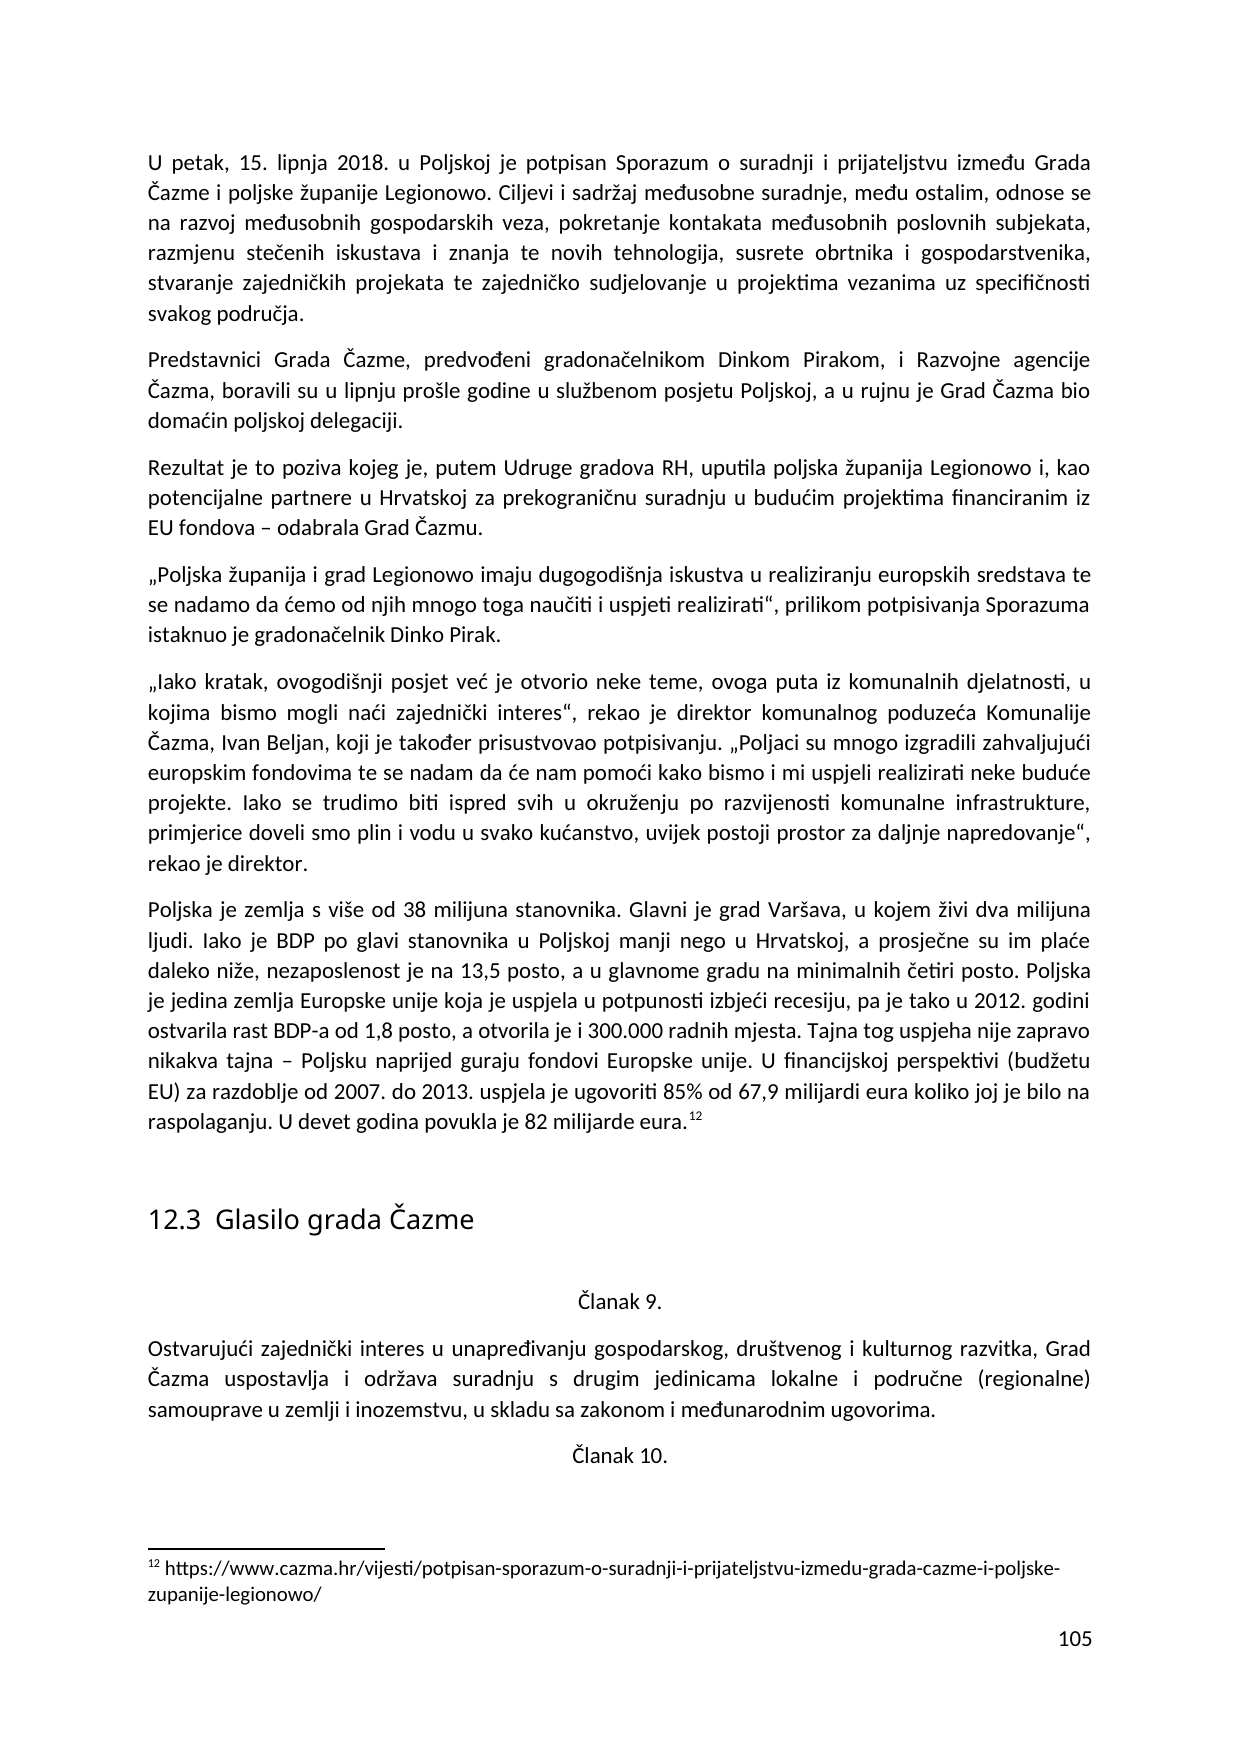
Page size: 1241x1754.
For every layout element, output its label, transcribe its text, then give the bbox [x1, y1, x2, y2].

text Rezultat je to poziva kojeg je, putem Udruge gradova RH, uputila poljska županija Legionowo i, kao potencijalne partnere u Hrvatskoj za prekograničnu suradnju u budućim projektima financiranim iz EU fondova – odabrala Grad Čazmu. [148, 453, 1092, 541]
text Članak 10. [148, 1442, 1092, 1470]
subtitle Glasilo grada Čazme [148, 1201, 1092, 1238]
text Ostvarujući zajednički interes u unapređivanju gospodarskog, društvenog i kulturnog razvitka, Grad Čazma uspostavlja i održava suradnju s drugim jedinicama lokalne i područne (regionalne) samouprave u zemlji i inozemstvu, u skladu sa zakonom i međunarodnim ugovorima. [148, 1334, 1092, 1423]
text Članak 9. [148, 1287, 1092, 1316]
text Predstavnici Grada Čazme, predvođeni gradonačelnikom Dinkom Pirakom, i Razvojne agencije Čazma, boravili su u lipnju prošle godine u službenom posjetu Poljskoj, a u rujnu je Grad Čazma bio domaćin poljskoj delegaciji. [148, 346, 1092, 434]
text Poljska je zemlja s više od 38 milijuna stanovnika. Glavni je grad Varšava, u kojem živi dva milijuna ljudi. Iako je BDP po glavi stanovnika u Poljskoj manji nego u Hrvatskoj, a prosječne su im plaće daleko niže, nezaposlenost je na 13,5 posto, a u glavnome gradu na minimalnih četiri posto. Poljska je jedina zemlja Europske unije koja je uspjela u potpunosti izbjeći recesiju, pa je tako u 2012. godini ostvarila rast BDP-a od 1,8 posto, a otvorila je i 300.000 radnih mjesta. Tajna tog uspjeha nije zapravo nikakva tajna – Poljsku naprijed guraju fondovi Europske unije. U financijskoj perspektivi (budžetu EU) za razdoblje od 2007. do 2013. uspjela je ugovoriti 85% od 67,9 milijardi eura koliko joj je bilo na raspolaganju. U devet godina povukla je 82 milijarde eura. [148, 896, 1092, 1135]
text U petak, 15. lipnja 2018. u Poljskoj je potpisan Sporazum o suradnji i prijateljstvu između Grada Čazme i poljske županije Legionowo. Ciljevi i sadržaj međusobne suradnje, među ostalim, odnose se na razvoj međusobnih gospodarskih veza, pokretanje kontakata međusobnih poslovnih subjekata, razmjenu stečenih iskustava i znanja te novih tehnologija, susrete obrtnika i gospodarstvenika, stvaranje zajedničkih projekata te zajedničko sudjelovanje u projektima vezanima uz specifičnosti svakog područja. [148, 148, 1092, 327]
text „Poljska županija i grad Legionowo imaju dugogodišnja iskustva u realiziranju europskih sredstava te se nadamo da ćemo od njih mnogo toga naučiti i uspjeti realizirati“, prilikom potpisivanja Sporazuma istaknuo je gradonačelnik Dinko Pirak. [148, 560, 1092, 649]
text „Iako kratak, ovogodišnji posjet već je otvorio neke teme, ovoga puta iz komunalnih djelatnosti, u kojima bismo mogli naći zajednički interes“, rekao je direktor komunalnog poduzeća Komunalije Čazma, Ivan Beljan, koji je također prisustvovao potpisivanju. „Poljaci su mnogo izgradili zahvaljujući europskim fondovima te se nadam da će nam pomoći kako bismo i mi uspjeli realizirati neke buduće projekte. Iako se trudimo biti ispred svih u okruženju po razvijenosti komunalne infrastrukture, primjerice doveli smo plin i vodu u svako kućanstvo, uvijek postoji prostor za daljnje napredovanje“, rekao je direktor. [148, 667, 1092, 877]
